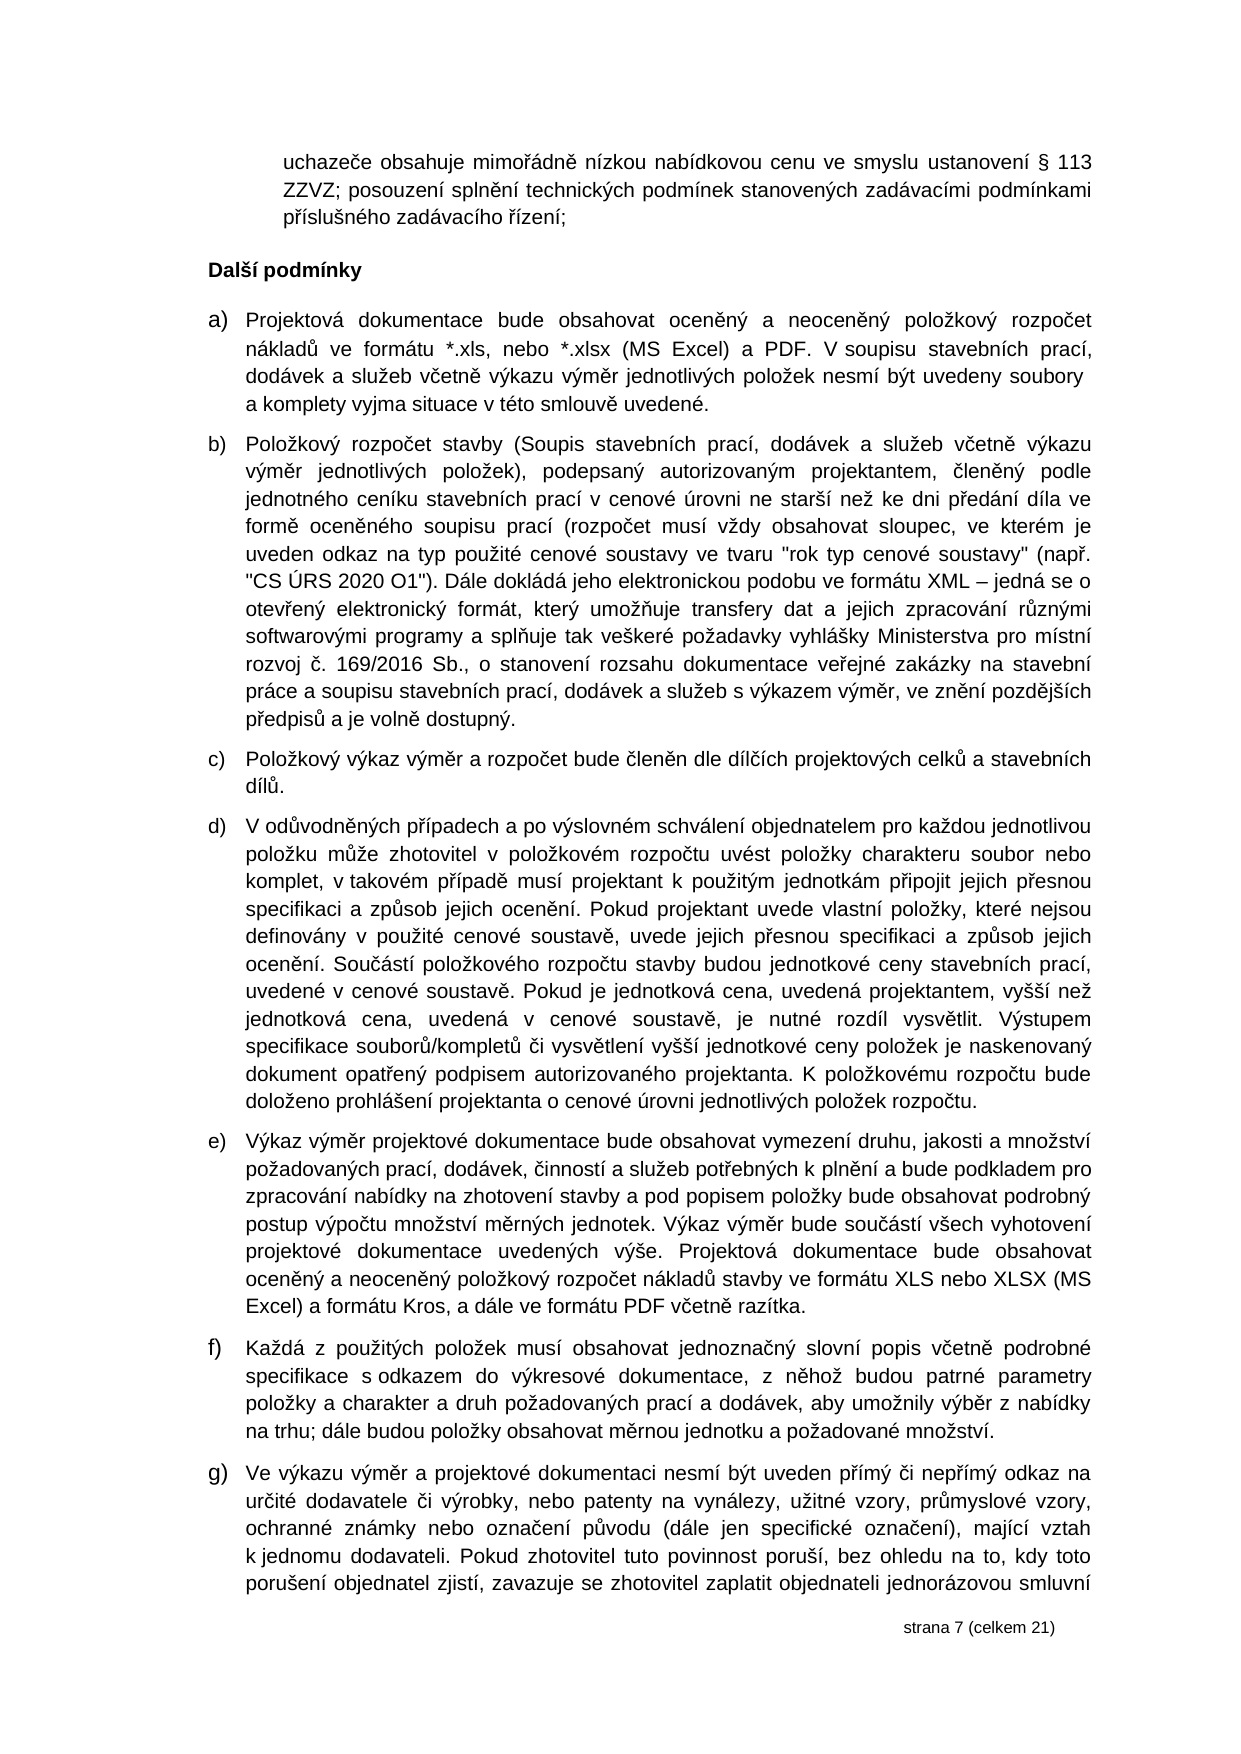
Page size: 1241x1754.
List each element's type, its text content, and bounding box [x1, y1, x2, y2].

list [208, 1459, 1092, 1595]
list Položkový výkaz výměr a rozpočet bude členěn dle dílčích projektových celků a stavebních dílů. [208, 746, 1092, 798]
list V odůvodněných případech a po výslovném schválení objednatelem pro každou jednotlivou položku může zhotovitel v položkovém rozpočtu uvést položky charakteru soubor nebo komplet, v takovém případě musí projektant k použitým jednotkám připojit jejich přesnou specifikaci a způsob jejich ocenění. Pokud projektant uvede vlastní položky, které nejsou definovány v použité cenové soustavě, uvede jejich přesnou specifikaci a způsob jejich ocenění. Součástí položkového rozpočtu stavby budou jednotkové ceny stavebních prací, uvedené v cenové soustavě. Pokud je jednotková cena, uvedená projektantem, vyšší než jednotková cena, uvedená v cenové soustavě, je nutné rozdíl vysvětlit. Výstupem specifikace souborů/kompletů či vysvětlení vyšší jednotkové ceny položek je naskenovaný dokument opatřený podpisem autorizovaného projektanta. K položkovému rozpočtu bude doloženo prohlášení projektanta o cenové úrovni jednotlivých položek rozpočtu. [208, 814, 1092, 1113]
list Položkový rozpočet stavby (Soupis stavebních prací, dodávek a služeb včetně výkazu výměr jednotlivých položek), podepsaný autorizovaným projektantem, členěný podle jednotného ceníku stavebních prací v cenové úrovni ne starší než ke dni předání díla ve formě oceněného soupisu prací (rozpočet musí vždy obsahovat sloupec, ve kterém je uveden odkaz na typ použité cenové soustavy ve tvaru "rok typ cenové soustavy" (např. "CS ÚRS 2020 O1"). Dále dokládá jeho elektronickou podobu ve formátu XML – jedná se o otevřený elektronický formát, který umožňuje transfery dat a jejich zpracování různými softwarovými programy a splňuje tak veškeré požadavky vyhlášky Ministerstva pro místní rozvoj č. 169/2016 Sb., o stanovení rozsahu dokumentace veřejné zakázky na stavební práce a soupisu stavebních prací, dodávek a služeb s výkazem výměr, ve znění pozdějších předpisů a je volně dostupný. [208, 431, 1092, 730]
list Výkaz výměr projektové dokumentace bude obsahovat vymezení druhu, jakosti a množství požadovaných prací, dodávek, činností a služeb potřebných k plnění a bude podkladem pro zpracování nabídky na zhotovení stavby a pod popisem položky bude obsahovat podrobný postup výpočtu množství měrných jednotek. Výkaz výměr bude součástí všech vyhotovení projektové dokumentace uvedených výše. Projektová dokumentace bude obsahovat oceněný a neoceněný položkový rozpočet nákladů stavby ve formátu XLS nebo XLSX (MS Excel) a formátu Kros, a dále ve formátu PDF včetně razítka. [208, 1129, 1092, 1318]
list Projektová dokumentace bude obsahovat oceněný a neoceněný položkový rozpočet nákladů ve formátu *.xls, nebo *.xlsx (MS Excel) a PDF. V soupisu stavebních prací, dodávek a služeb včetně výkazu výměr jednotlivých položek nesmí být uvedeny soubory a komplety vyjma situace v této smlouvě uvedené. [208, 306, 1092, 415]
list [246, 150, 1092, 229]
list Každá z použitých položek musí obsahovat jednoznačný slovní popis včetně podrobné specifikace s odkazem do výkresové dokumentace, z něhož budou patrné parametry položky a charakter a druh požadovaných prací a dodávek, aby umožnily výběr z nabídky na trhu; dále budou položky obsahovat měrnou jednotku a požadované množství. [208, 1334, 1092, 1443]
text Další podmínky [208, 257, 1092, 281]
